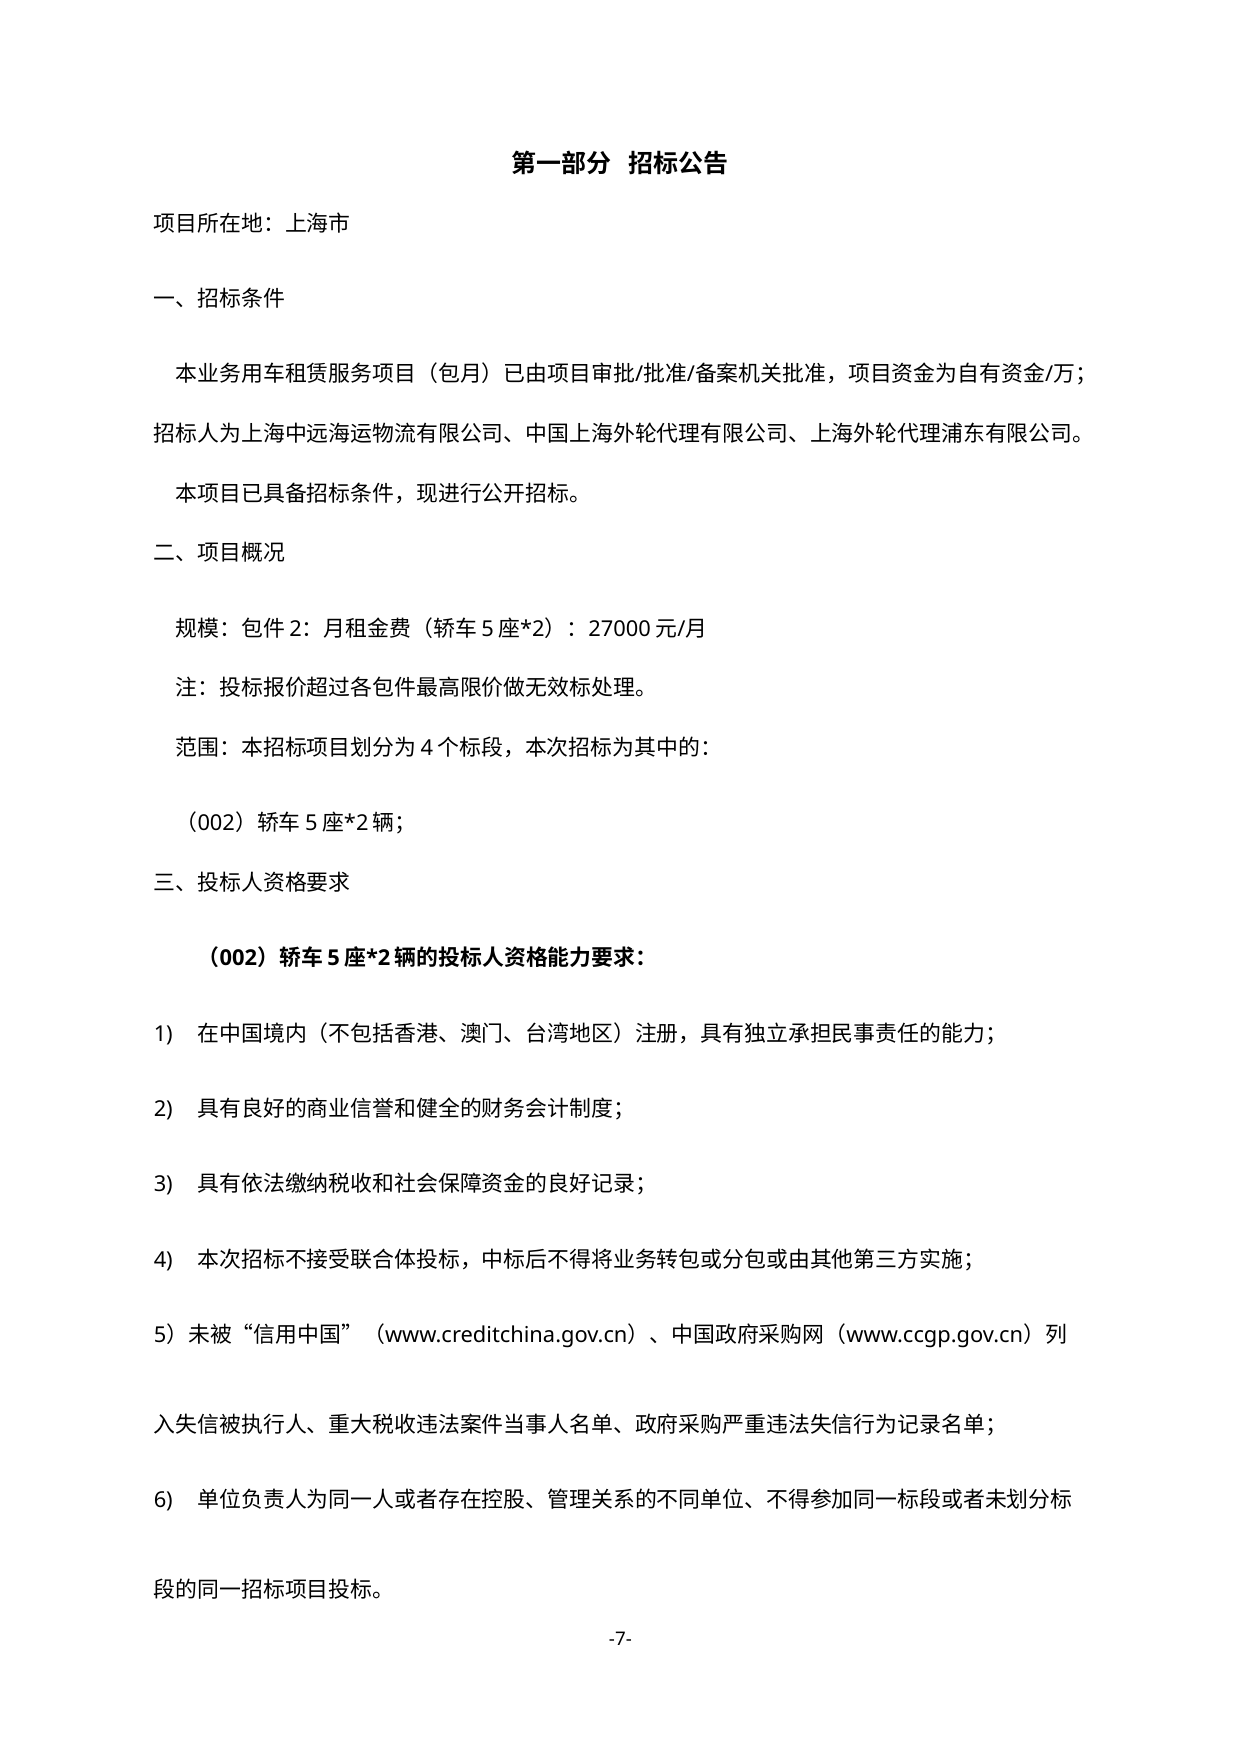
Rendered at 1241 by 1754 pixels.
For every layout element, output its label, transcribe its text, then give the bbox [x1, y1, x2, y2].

text 范围：本招标项目划分为4个标段，本次招标为其中的： [153, 716, 1087, 776]
text 第一部分 招标公告 [153, 132, 1087, 192]
text （002）轿车5座*2辆的投标人资格能力要求： [153, 926, 1087, 986]
text 一、招标条件 [153, 267, 1087, 327]
text 注：投标报价超过各包件最高限价做无效标处理。 [153, 656, 1087, 716]
text 2) 具有良好的商业信誉和健全的财务会计制度； [153, 1077, 1087, 1137]
text （002）轿车5座*2辆； [153, 791, 1087, 851]
text 6) 单位负责人为同一人或者存在控股、管理关系的不同单位、不得参加同一标段或者未划分标段的同一招标项目投标。 [153, 1468, 1087, 1617]
text 5）未被“信用中国”（www.creditchina.gov.cn）、中国政府采购网（www.ccgp.gov.cn）列入失信被执行人、重大税收违法案件当事人名单、政府采购严重违法失信行为记录名单； [153, 1303, 1087, 1452]
text 本项目已具备招标条件，现进行公开招标。 [153, 462, 1087, 521]
text 三、投标人资格要求 [153, 851, 1087, 911]
text 3) 具有依法缴纳税收和社会保障资金的良好记录； [153, 1153, 1087, 1212]
text 规模：包件2：月租金费（轿车5座*2）：27000元/月 [153, 597, 1087, 656]
text 1) 在中国境内（不包括香港、澳门、台湾地区）注册，具有独立承担民事责任的能力； [153, 1002, 1087, 1061]
text 本业务用车租赁服务项目（包月）已由项目审批/批准/备案机关批准，项目资金为自有资金/万；招标人为上海中远海运物流有限公司、中国上海外轮代理有限公司、上海外轮代理浦东有限公司。 [153, 343, 1087, 462]
text 项目所在地：上海市 [153, 192, 1087, 251]
text 二、项目概况 [153, 521, 1087, 581]
text 4) 本次招标不接受联合体投标，中标后不得将业务转包或分包或由其他第三方实施； [153, 1228, 1087, 1288]
